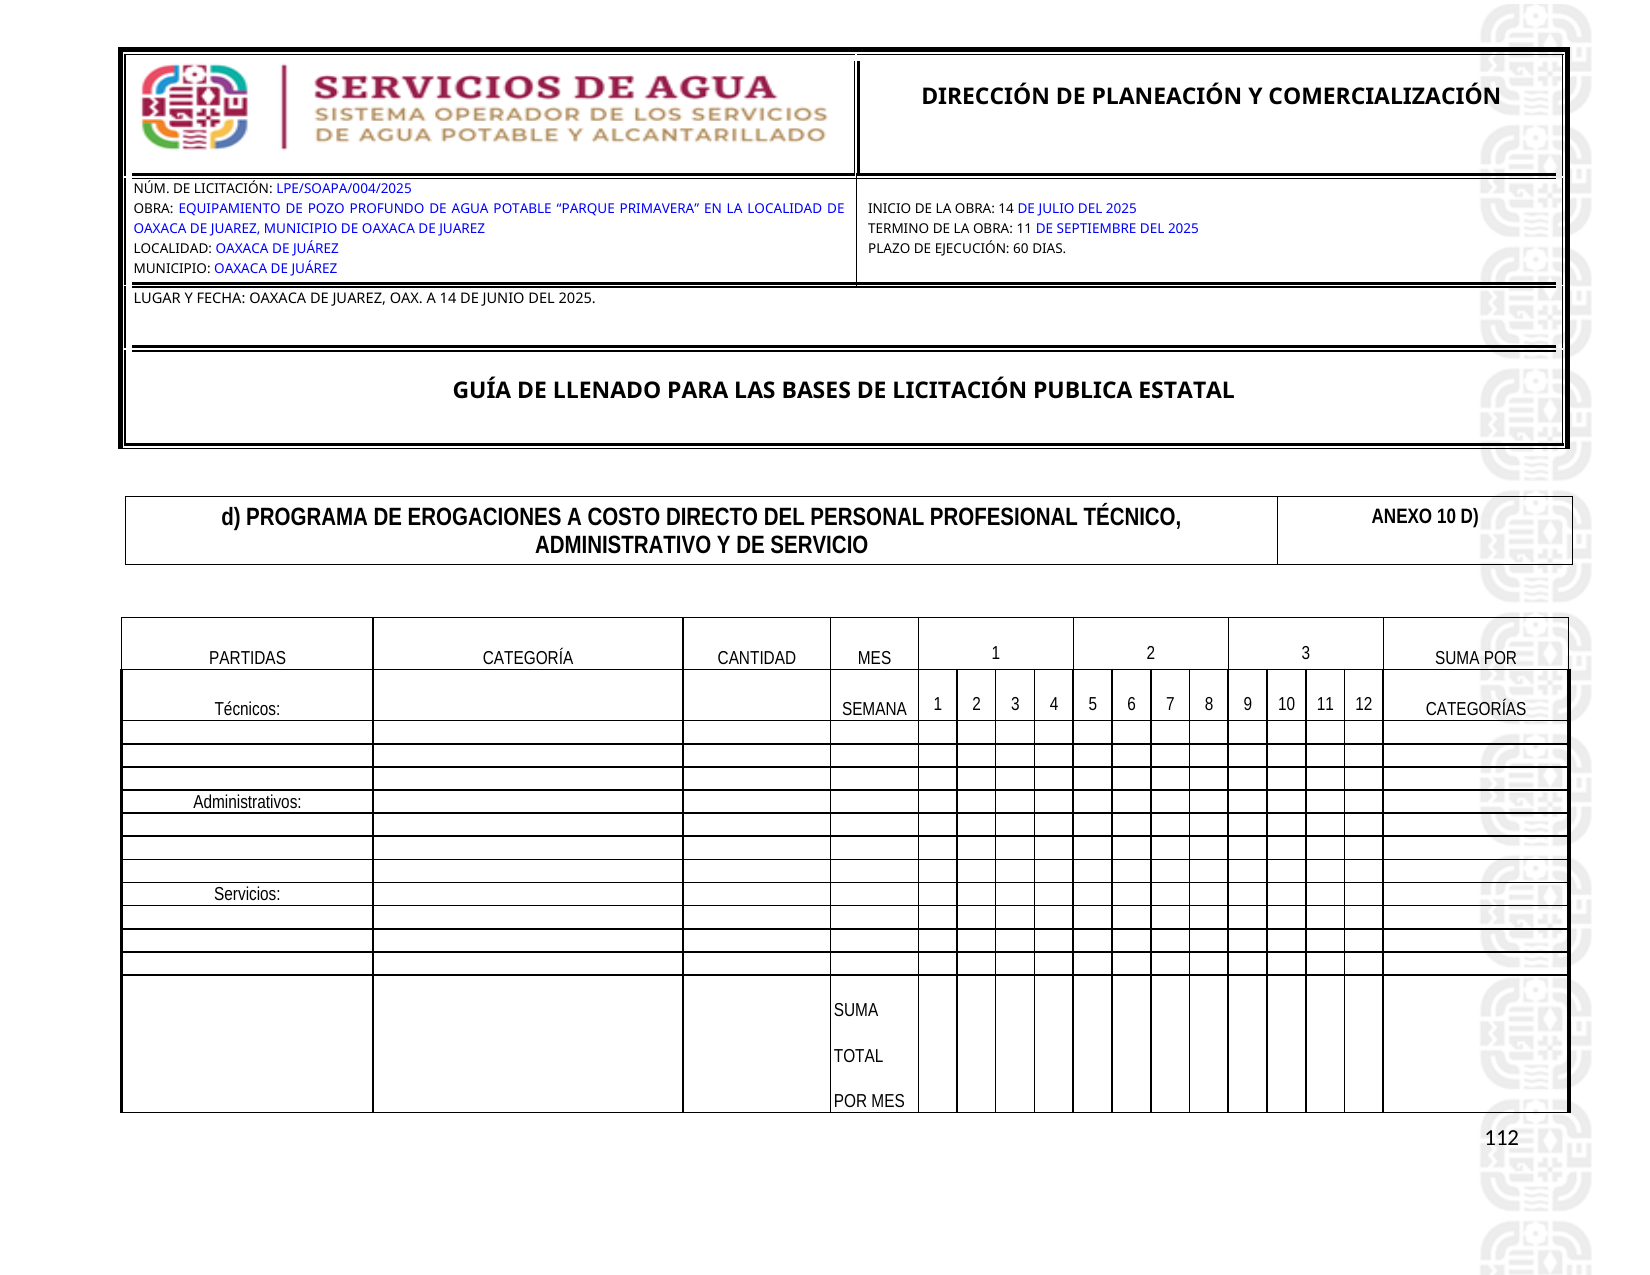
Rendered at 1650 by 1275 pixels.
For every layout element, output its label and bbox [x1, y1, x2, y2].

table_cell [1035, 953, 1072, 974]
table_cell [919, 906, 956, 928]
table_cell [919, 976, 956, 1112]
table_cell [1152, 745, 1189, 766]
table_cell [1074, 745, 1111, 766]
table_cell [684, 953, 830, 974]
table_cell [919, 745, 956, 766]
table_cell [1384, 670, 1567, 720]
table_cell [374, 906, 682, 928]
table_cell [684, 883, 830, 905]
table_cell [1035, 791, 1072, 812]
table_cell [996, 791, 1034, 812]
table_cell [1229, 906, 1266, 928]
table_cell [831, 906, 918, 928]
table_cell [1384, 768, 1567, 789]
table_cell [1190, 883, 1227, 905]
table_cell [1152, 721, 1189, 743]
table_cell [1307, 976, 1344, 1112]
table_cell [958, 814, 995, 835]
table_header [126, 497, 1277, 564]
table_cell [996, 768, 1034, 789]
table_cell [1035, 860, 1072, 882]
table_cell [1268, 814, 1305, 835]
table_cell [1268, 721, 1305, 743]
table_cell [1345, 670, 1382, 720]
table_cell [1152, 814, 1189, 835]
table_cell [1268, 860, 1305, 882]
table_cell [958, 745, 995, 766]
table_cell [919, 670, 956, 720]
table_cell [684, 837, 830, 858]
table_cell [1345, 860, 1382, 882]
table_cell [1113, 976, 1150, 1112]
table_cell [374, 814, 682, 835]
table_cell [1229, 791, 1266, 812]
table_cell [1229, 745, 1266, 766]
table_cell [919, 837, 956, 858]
picture [1469, 90, 1477, 101]
picture [1465, 4, 1595, 1275]
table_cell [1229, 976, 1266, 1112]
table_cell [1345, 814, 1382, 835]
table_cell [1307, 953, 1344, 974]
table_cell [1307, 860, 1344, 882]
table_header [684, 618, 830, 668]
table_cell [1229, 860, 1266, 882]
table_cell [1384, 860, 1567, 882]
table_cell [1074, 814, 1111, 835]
picture [1465, 52, 1565, 448]
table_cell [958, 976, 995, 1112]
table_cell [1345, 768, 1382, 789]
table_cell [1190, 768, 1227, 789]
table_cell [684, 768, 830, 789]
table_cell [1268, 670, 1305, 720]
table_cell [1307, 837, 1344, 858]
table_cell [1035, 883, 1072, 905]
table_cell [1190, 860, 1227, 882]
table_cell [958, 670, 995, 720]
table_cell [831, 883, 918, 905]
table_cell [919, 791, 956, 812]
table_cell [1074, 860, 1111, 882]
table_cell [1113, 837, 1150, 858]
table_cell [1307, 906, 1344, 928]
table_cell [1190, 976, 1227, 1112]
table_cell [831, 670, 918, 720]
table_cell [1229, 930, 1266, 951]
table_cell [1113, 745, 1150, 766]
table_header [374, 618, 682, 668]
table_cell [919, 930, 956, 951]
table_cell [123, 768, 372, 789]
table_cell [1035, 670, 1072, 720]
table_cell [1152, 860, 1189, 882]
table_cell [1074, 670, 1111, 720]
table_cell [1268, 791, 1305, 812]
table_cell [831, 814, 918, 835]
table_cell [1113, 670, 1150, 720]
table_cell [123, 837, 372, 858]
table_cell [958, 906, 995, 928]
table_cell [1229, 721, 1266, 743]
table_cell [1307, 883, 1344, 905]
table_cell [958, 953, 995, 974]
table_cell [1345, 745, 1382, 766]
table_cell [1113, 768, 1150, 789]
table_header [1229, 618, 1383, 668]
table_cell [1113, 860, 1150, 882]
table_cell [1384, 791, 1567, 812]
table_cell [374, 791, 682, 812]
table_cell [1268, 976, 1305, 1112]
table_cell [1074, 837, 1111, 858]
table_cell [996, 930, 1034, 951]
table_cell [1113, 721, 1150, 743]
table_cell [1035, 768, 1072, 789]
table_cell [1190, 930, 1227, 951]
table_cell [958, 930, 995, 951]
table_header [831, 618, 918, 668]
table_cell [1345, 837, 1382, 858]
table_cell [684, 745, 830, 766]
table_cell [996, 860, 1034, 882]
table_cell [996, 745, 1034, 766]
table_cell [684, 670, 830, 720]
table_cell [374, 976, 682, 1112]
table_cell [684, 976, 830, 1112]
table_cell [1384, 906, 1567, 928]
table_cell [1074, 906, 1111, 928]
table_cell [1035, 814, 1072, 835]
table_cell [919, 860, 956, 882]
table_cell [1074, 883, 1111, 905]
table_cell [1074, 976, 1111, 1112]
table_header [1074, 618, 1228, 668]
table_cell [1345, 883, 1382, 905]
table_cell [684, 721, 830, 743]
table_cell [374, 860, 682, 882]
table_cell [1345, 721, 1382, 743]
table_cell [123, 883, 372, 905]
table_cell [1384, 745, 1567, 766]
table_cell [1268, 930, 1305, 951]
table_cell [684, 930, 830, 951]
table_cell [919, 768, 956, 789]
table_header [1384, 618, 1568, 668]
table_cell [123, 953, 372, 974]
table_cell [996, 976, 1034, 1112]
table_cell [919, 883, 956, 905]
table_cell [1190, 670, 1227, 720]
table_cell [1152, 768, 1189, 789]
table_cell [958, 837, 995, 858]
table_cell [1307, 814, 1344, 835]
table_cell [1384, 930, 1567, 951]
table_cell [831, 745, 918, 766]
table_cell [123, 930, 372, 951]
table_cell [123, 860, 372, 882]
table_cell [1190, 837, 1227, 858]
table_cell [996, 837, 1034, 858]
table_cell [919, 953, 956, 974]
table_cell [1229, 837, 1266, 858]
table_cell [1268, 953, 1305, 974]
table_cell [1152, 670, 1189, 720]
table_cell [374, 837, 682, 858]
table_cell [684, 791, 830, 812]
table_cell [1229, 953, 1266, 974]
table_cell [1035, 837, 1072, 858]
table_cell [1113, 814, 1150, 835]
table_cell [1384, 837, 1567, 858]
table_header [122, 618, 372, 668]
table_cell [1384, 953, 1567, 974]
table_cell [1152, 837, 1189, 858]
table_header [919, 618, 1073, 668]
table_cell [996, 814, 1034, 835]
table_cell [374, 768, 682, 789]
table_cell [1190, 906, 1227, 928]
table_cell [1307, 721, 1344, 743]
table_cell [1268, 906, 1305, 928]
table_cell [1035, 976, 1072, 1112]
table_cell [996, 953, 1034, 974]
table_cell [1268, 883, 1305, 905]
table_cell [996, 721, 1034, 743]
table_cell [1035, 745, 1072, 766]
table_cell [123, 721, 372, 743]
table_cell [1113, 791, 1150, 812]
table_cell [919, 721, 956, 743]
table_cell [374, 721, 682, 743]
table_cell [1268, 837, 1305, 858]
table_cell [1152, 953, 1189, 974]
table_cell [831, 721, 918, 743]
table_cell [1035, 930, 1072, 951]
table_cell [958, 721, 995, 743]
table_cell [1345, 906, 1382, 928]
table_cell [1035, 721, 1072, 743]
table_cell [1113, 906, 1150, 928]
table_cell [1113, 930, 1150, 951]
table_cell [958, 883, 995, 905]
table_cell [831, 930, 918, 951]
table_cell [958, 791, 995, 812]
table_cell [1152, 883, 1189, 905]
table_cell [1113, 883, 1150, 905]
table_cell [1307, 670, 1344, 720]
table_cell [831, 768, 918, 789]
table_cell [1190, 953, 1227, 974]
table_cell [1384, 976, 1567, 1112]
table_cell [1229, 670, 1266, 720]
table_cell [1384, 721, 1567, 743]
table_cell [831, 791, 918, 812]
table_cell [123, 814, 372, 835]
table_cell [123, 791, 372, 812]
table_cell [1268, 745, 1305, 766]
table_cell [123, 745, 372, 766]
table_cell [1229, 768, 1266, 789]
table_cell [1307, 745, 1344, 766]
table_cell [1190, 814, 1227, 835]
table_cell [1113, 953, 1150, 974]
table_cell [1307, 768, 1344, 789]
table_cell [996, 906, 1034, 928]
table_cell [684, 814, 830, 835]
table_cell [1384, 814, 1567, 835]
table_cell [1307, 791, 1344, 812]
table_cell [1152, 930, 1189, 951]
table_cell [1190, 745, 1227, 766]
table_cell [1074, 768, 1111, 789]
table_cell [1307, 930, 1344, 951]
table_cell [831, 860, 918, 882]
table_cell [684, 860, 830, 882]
picture [137, 55, 836, 164]
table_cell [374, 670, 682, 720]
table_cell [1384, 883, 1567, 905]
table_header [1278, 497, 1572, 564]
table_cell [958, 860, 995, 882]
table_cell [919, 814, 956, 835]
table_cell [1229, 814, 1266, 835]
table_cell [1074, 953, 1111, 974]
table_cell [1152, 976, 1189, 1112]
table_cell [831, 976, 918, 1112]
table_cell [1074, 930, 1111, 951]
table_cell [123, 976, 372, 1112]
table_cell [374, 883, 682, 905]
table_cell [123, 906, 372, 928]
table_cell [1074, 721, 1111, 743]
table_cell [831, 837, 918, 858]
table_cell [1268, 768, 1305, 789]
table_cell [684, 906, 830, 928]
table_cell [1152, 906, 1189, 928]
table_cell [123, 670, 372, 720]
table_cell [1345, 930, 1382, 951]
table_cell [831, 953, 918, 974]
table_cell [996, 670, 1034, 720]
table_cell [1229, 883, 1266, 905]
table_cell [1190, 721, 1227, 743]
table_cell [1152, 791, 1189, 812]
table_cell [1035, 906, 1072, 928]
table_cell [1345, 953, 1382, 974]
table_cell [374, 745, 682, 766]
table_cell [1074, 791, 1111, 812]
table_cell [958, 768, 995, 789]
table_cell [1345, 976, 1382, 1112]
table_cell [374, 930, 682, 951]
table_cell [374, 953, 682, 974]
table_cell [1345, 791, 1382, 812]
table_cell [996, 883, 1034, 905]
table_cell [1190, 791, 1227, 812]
